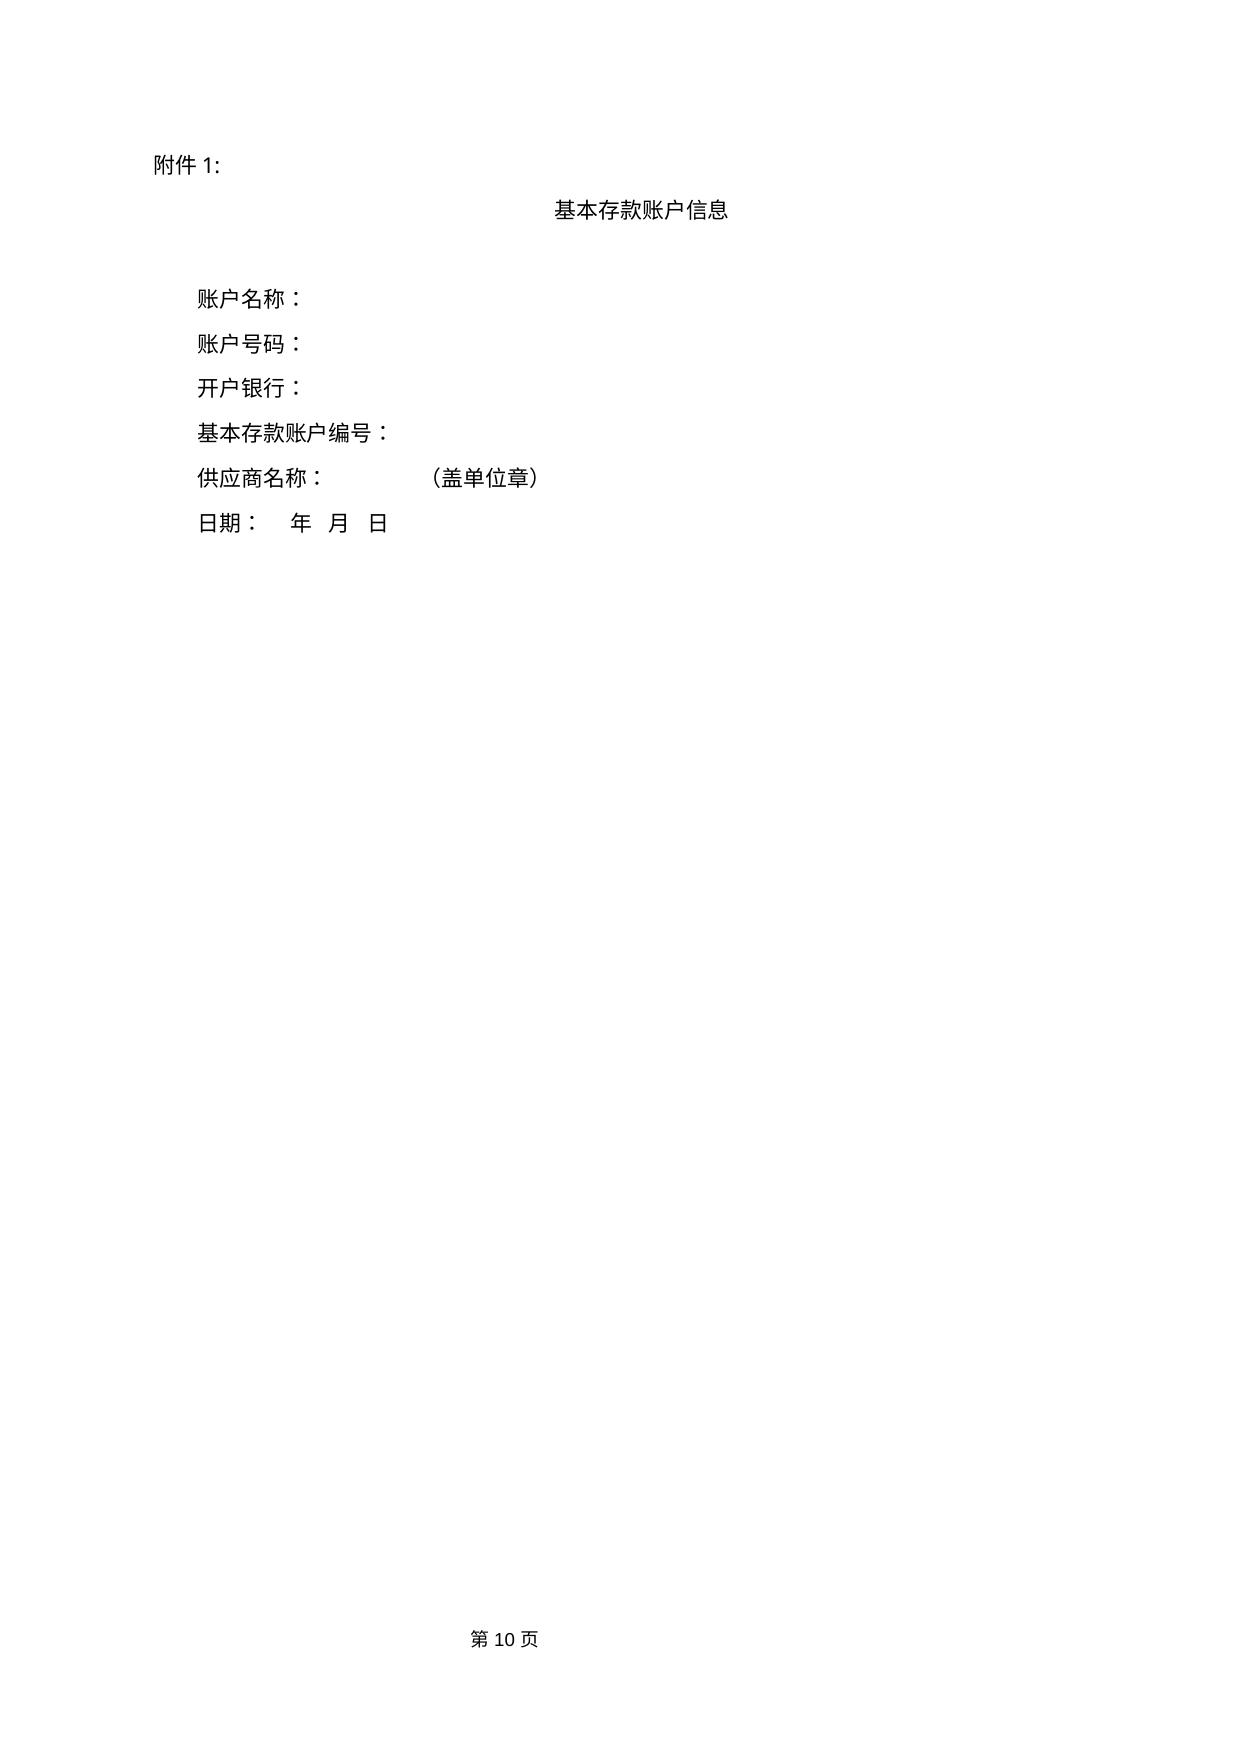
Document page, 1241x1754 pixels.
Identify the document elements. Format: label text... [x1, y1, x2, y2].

text 基本存款账户信息 [153, 195, 1087, 224]
text 日期： 年 月 日 [153, 507, 1087, 537]
text 基本存款账户编号： [153, 418, 1087, 448]
text 附件1: [153, 150, 1087, 180]
text 账户号码： [153, 329, 1087, 358]
text 供应商名称： （盖单位章） [153, 463, 1087, 493]
text 账户名称： [153, 284, 1087, 314]
text 开户银行： [153, 373, 1087, 403]
